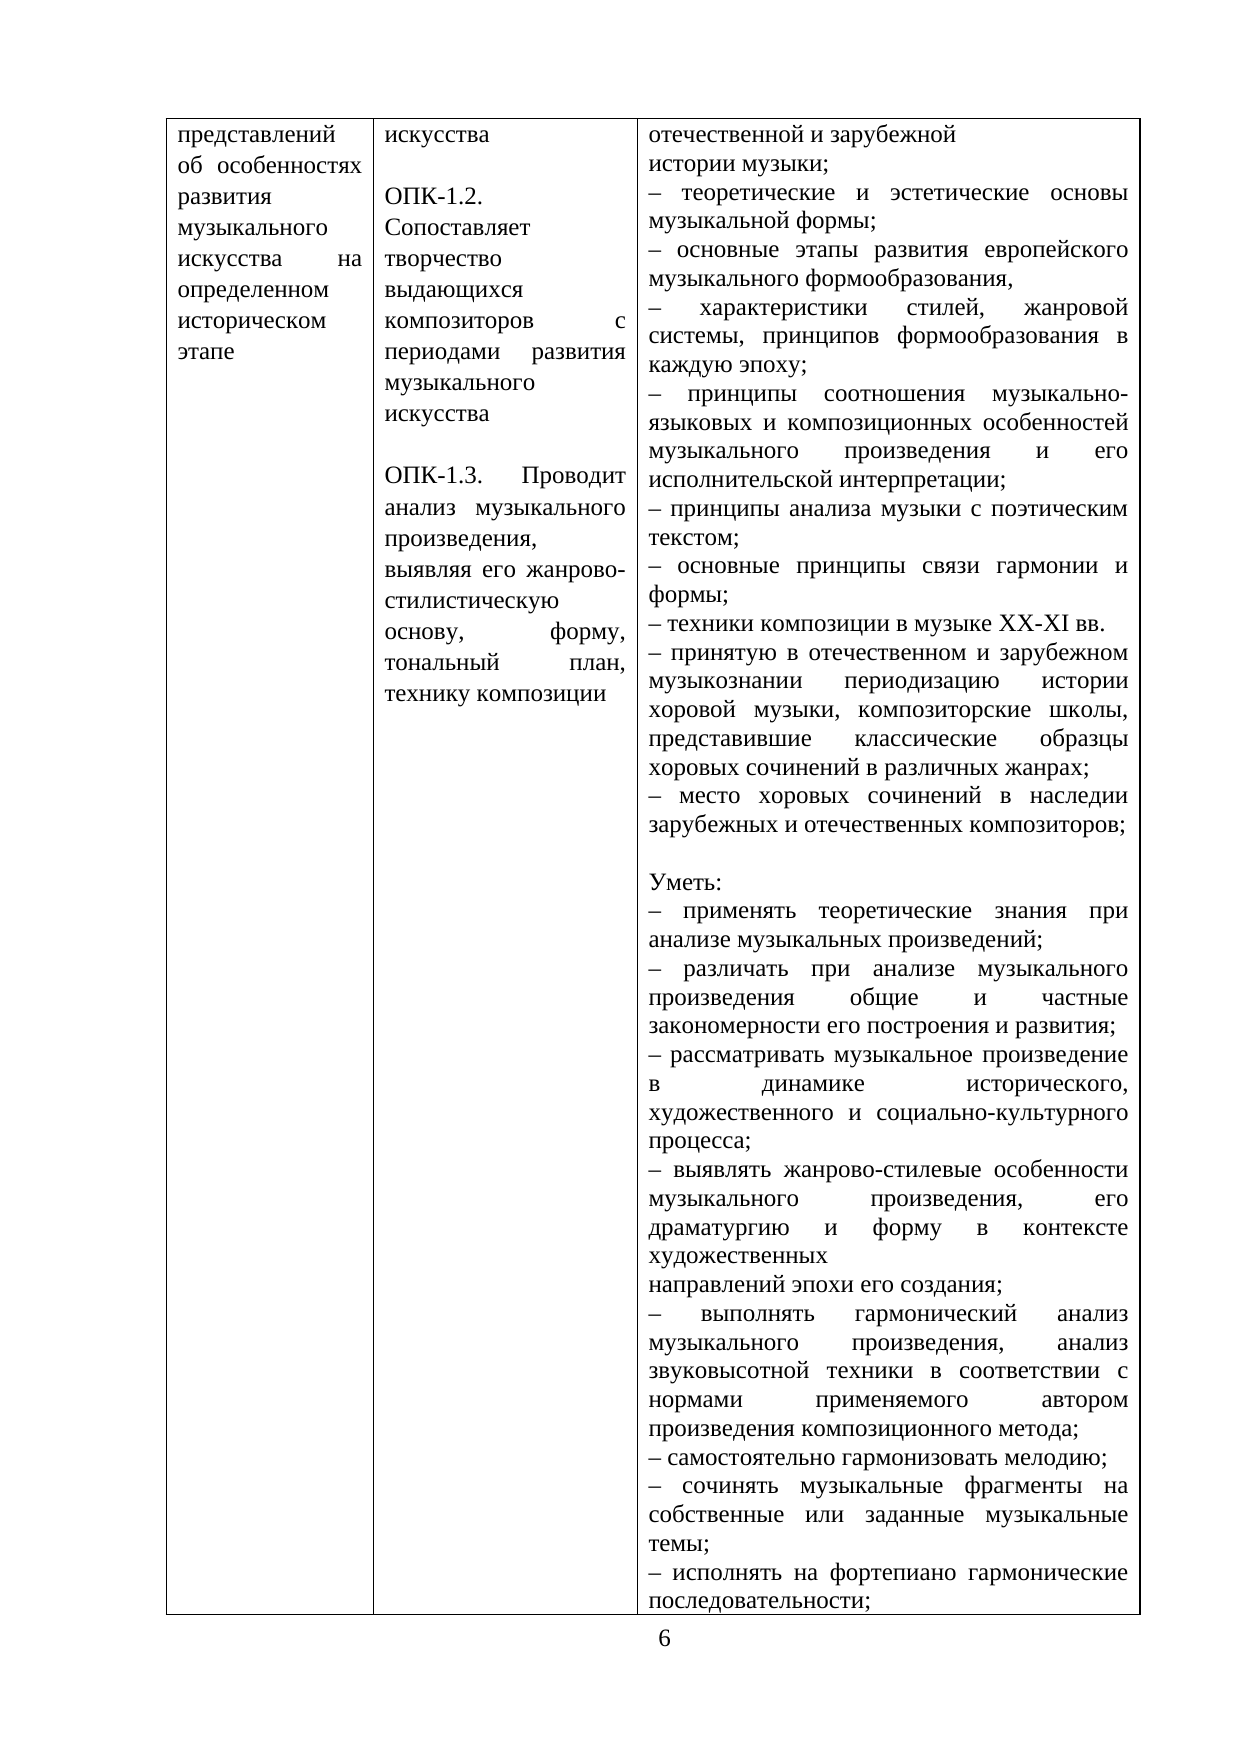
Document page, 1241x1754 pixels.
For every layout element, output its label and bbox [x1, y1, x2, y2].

table_cell [167, 119, 373, 1614]
table_cell [638, 119, 1139, 1614]
table_cell [374, 119, 637, 1614]
